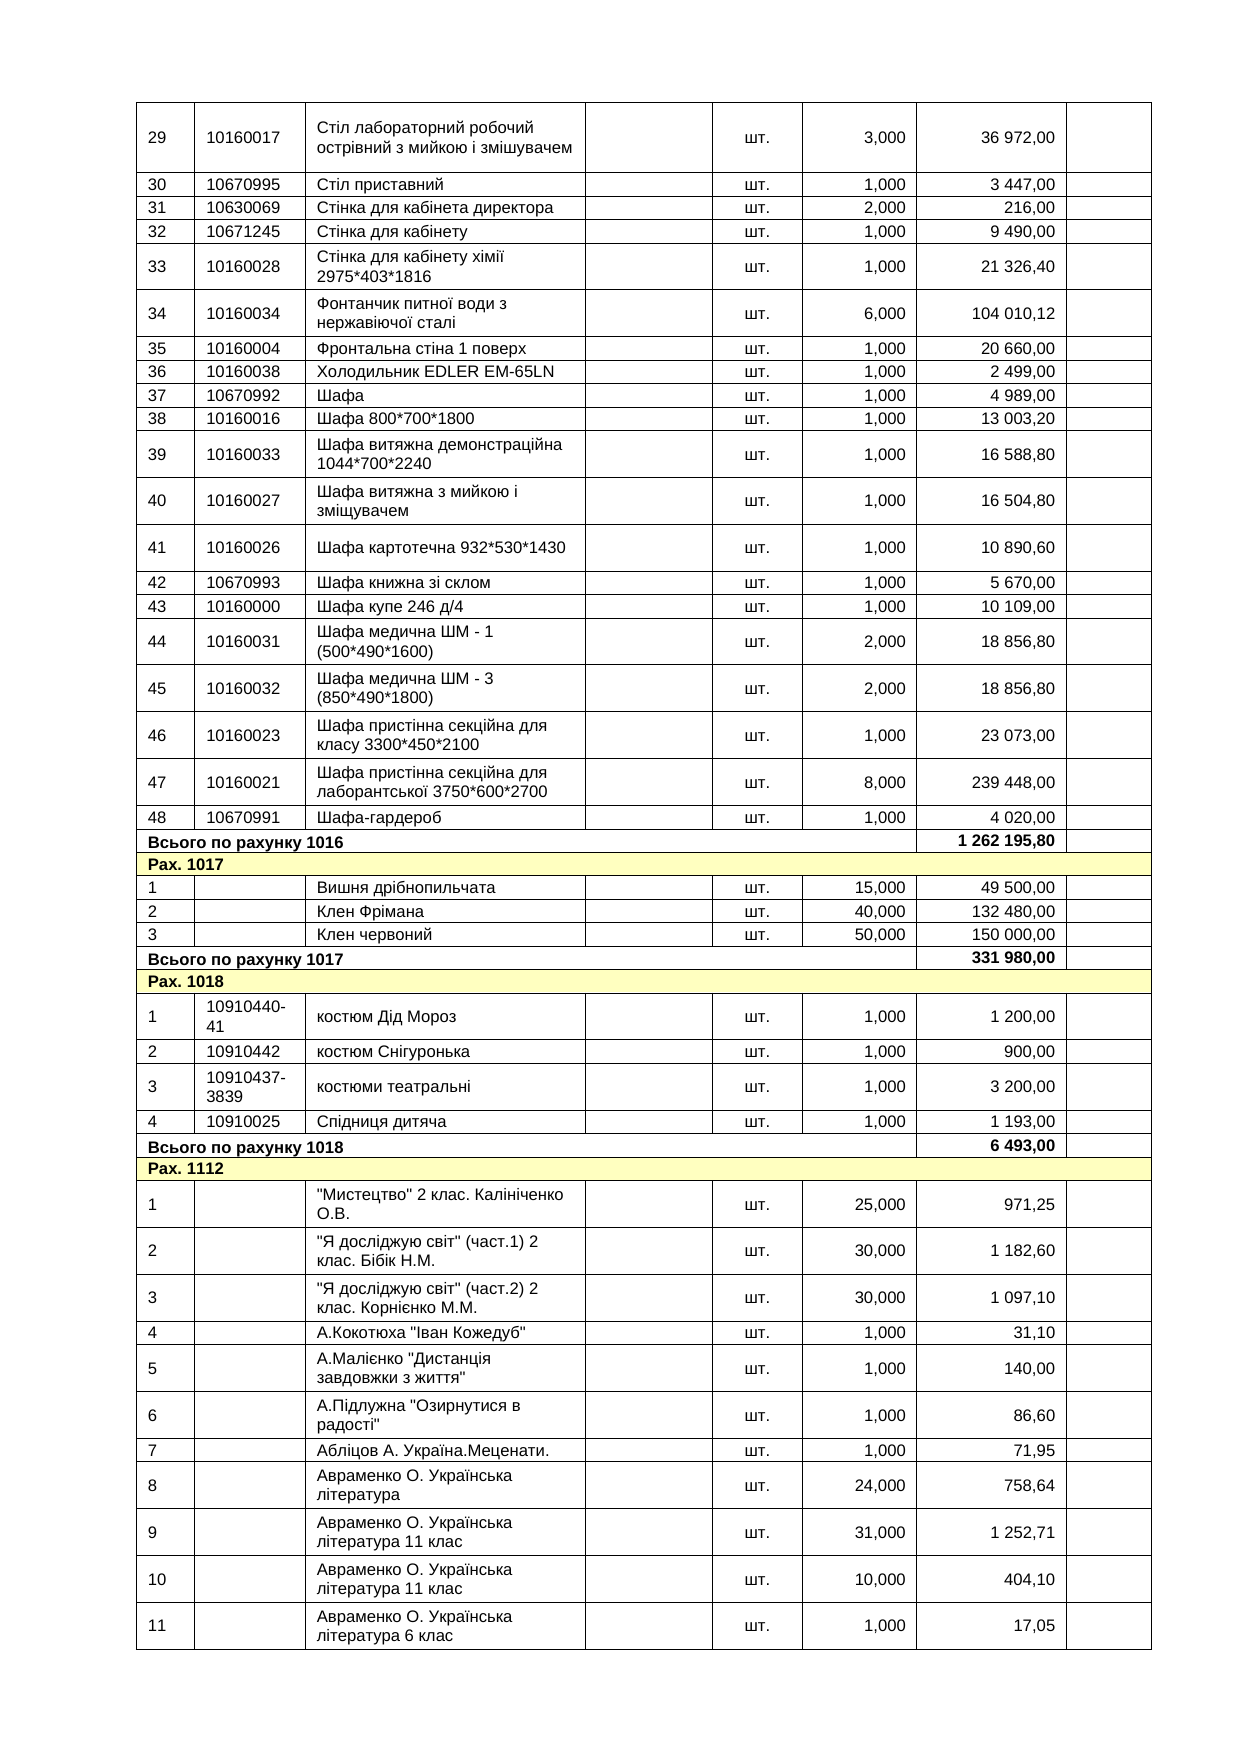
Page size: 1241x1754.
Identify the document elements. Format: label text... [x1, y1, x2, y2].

table_cell Шафа пристінна секційна для лаборантської 3750*600*2700 [306, 759, 585, 805]
table_cell [1067, 947, 1151, 969]
table_cell шт. [713, 806, 802, 828]
table_cell шт. [713, 876, 802, 899]
table_cell А.Малієнко "Дистанція завдовжки з життя" [306, 1345, 585, 1391]
table_cell 331 980,00 [917, 947, 1066, 969]
table_cell 1,000 [803, 361, 916, 383]
table_cell 10160023 [195, 712, 305, 758]
table_cell 10160038 [195, 361, 305, 383]
table_cell [195, 1322, 305, 1344]
table_cell [1067, 619, 1151, 664]
table_cell [586, 361, 712, 383]
table_cell [195, 1509, 305, 1555]
table_cell [586, 876, 712, 899]
table_cell А.Кокотюха "Іван Кожедуб" [306, 1322, 585, 1344]
table_cell [1067, 197, 1151, 219]
table_cell 1 200,00 [917, 994, 1066, 1039]
table_cell [1067, 994, 1151, 1039]
table_cell шт. [713, 361, 802, 383]
table_cell 1 262 195,80 [917, 830, 1066, 852]
table_cell 9 490,00 [917, 220, 1066, 242]
table_cell [586, 1064, 712, 1110]
table_cell [1067, 384, 1151, 407]
table_cell Клен червоний [306, 923, 585, 946]
table_cell Шафа витяжна демонстраційна 1044*700*2240 [306, 431, 585, 477]
table_cell [586, 244, 712, 289]
table_cell [1067, 1064, 1151, 1110]
table_cell костюми театральні [306, 1064, 585, 1110]
table_cell Всього по рахунку 1016 [137, 830, 916, 852]
table_cell шт. [713, 244, 802, 289]
table_cell 29 [137, 103, 194, 172]
table_cell Авраменко О. Українська література [306, 1462, 585, 1508]
table_cell 30 [137, 173, 194, 196]
table_cell Шафа медична ШМ - 1 (500*490*1600) [306, 619, 585, 664]
table_cell 23 073,00 [917, 712, 1066, 758]
table_cell 4 020,00 [917, 806, 1066, 828]
table_cell 33 [137, 244, 194, 289]
table_cell [1067, 876, 1151, 899]
table_cell 971,25 [917, 1181, 1066, 1227]
table_cell 1,000 [803, 1322, 916, 1344]
table_cell [586, 759, 712, 805]
table_cell 10910442 [195, 1040, 305, 1063]
table_cell 239 448,00 [917, 759, 1066, 805]
table_cell [1067, 1228, 1151, 1274]
table_cell 2 [137, 1228, 194, 1274]
table_cell Абліцов А. Україна.Меценати. [306, 1439, 585, 1461]
table_cell 10160033 [195, 431, 305, 477]
table_cell [586, 197, 712, 219]
table_cell шт. [713, 759, 802, 805]
table_cell шт. [713, 1322, 802, 1344]
table_cell 1,000 [803, 1345, 916, 1391]
table_cell Стіл лабораторний робочий острівний з мийкою і змішувачем [306, 103, 585, 172]
table_cell 37 [137, 384, 194, 407]
table_cell шт. [713, 994, 802, 1039]
table_cell 10670992 [195, 384, 305, 407]
table_cell Шафа 800*700*1800 [306, 408, 585, 430]
table_cell шт. [713, 1064, 802, 1110]
table_cell [1067, 1040, 1151, 1063]
table_cell 10 [137, 1556, 194, 1602]
table_cell 1,000 [803, 1439, 916, 1461]
table_cell 10630069 [195, 197, 305, 219]
table_cell 6 493,00 [917, 1134, 1066, 1157]
table_cell шт. [713, 1509, 802, 1555]
table_cell 43 [137, 595, 194, 617]
table_cell 17,05 [917, 1603, 1066, 1649]
table_cell шт. [713, 1275, 802, 1321]
table_cell [586, 408, 712, 430]
table_cell 1,000 [803, 525, 916, 571]
table_cell 13 003,20 [917, 408, 1066, 430]
table_cell 32 [137, 220, 194, 242]
table_cell 900,00 [917, 1040, 1066, 1063]
table_cell [1067, 361, 1151, 383]
table_cell 4 [137, 1322, 194, 1344]
table_cell [1067, 665, 1151, 711]
table_cell [1067, 478, 1151, 524]
table_cell 10670995 [195, 173, 305, 196]
table_cell шт. [713, 173, 802, 196]
table_cell 5 [137, 1345, 194, 1391]
table_cell шт. [713, 1462, 802, 1508]
table_cell [586, 525, 712, 571]
table_cell Холодильник EDLER EM-65LN [306, 361, 585, 383]
table_cell Шафа [306, 384, 585, 407]
table_cell "Я досліджую світ" (част.2) 2 клас. Корнієнко М.М. [306, 1275, 585, 1321]
table_cell Фронтальна стіна 1 поверх [306, 337, 585, 360]
table_cell 1,000 [803, 994, 916, 1039]
table_cell шт. [713, 900, 802, 922]
table_cell [1067, 923, 1151, 946]
table_cell [586, 290, 712, 336]
table_cell Шафа медична ШМ - 3 (850*490*1800) [306, 665, 585, 711]
table_cell 10160034 [195, 290, 305, 336]
table_cell шт. [713, 431, 802, 477]
table_cell [586, 994, 712, 1039]
table_cell 4 989,00 [917, 384, 1066, 407]
table_cell [1067, 759, 1151, 805]
table_cell [586, 806, 712, 828]
table_cell [1067, 290, 1151, 336]
table_cell Шафа витяжна з мийкою і зміщувачем [306, 478, 585, 524]
table_cell 104 010,12 [917, 290, 1066, 336]
table_cell 1,000 [803, 408, 916, 430]
table_cell [586, 1228, 712, 1274]
table_cell 3,000 [803, 103, 916, 172]
table_cell "Мистецтво" 2 клас. Калініченко О.В. [306, 1181, 585, 1227]
table_cell [586, 1439, 712, 1461]
table_cell шт. [713, 1228, 802, 1274]
table_cell 38 [137, 408, 194, 430]
table_cell 1,000 [803, 384, 916, 407]
table_cell [1067, 337, 1151, 360]
table_cell 25,000 [803, 1181, 916, 1227]
table_cell [195, 1181, 305, 1227]
table_cell 16 588,80 [917, 431, 1066, 477]
table_cell костюм Снігуронька [306, 1040, 585, 1063]
table_cell Рах. 1018 [137, 970, 1151, 992]
table_cell [195, 1392, 305, 1438]
table_cell 3 200,00 [917, 1064, 1066, 1110]
table_cell 1 193,00 [917, 1111, 1066, 1133]
table_cell 8 [137, 1462, 194, 1508]
table_cell 1,000 [803, 337, 916, 360]
table_cell 10670993 [195, 572, 305, 594]
table_cell [195, 923, 305, 946]
table_cell Стіл приставний [306, 173, 585, 196]
table_cell 10160031 [195, 619, 305, 664]
table_cell [195, 1439, 305, 1461]
table_cell 6 [137, 1392, 194, 1438]
table_cell 42 [137, 572, 194, 594]
table_cell 10160021 [195, 759, 305, 805]
table_cell 7 [137, 1439, 194, 1461]
table_cell 2 [137, 1040, 194, 1063]
table_cell Всього по рахунку 1017 [137, 947, 916, 969]
table_cell шт. [713, 103, 802, 172]
table_cell [195, 1603, 305, 1649]
table_cell 3 [137, 923, 194, 946]
table_cell [586, 1322, 712, 1344]
table_cell [1067, 431, 1151, 477]
table_cell 16 504,80 [917, 478, 1066, 524]
table_cell [1067, 1345, 1151, 1391]
table_cell 10160004 [195, 337, 305, 360]
table_cell [586, 923, 712, 946]
table_cell 132 480,00 [917, 900, 1066, 922]
table_cell [1067, 173, 1151, 196]
table_cell 49 500,00 [917, 876, 1066, 899]
table_cell шт. [713, 337, 802, 360]
table_cell 1,000 [803, 1603, 916, 1649]
table_cell [1067, 103, 1151, 172]
table_cell 2 499,00 [917, 361, 1066, 383]
table_cell Фонтанчик питної води з нержавіючої сталі [306, 290, 585, 336]
table_cell 10671245 [195, 220, 305, 242]
table_cell 140,00 [917, 1345, 1066, 1391]
table_cell 10670991 [195, 806, 305, 828]
table_cell 1,000 [803, 478, 916, 524]
table_cell Стінка для кабінета директора [306, 197, 585, 219]
table_cell [1067, 1322, 1151, 1344]
table_cell 1,000 [803, 572, 916, 594]
table_cell 18 856,80 [917, 665, 1066, 711]
table_cell 150 000,00 [917, 923, 1066, 946]
table_cell [1067, 408, 1151, 430]
table_cell 41 [137, 525, 194, 571]
table_cell 46 [137, 712, 194, 758]
table_cell шт. [713, 665, 802, 711]
table_cell 10 890,60 [917, 525, 1066, 571]
table_cell Авраменко О. Українська література 11 клас [306, 1509, 585, 1555]
table_cell 1 097,10 [917, 1275, 1066, 1321]
table_cell 1,000 [803, 1064, 916, 1110]
table_cell 404,10 [917, 1556, 1066, 1602]
table_cell [1067, 1462, 1151, 1508]
table_cell [195, 900, 305, 922]
table_cell Шафа пристінна секційна для класу 3300*450*2100 [306, 712, 585, 758]
table_cell Клен Фрімана [306, 900, 585, 922]
table_cell 10910025 [195, 1111, 305, 1133]
table_cell Шафа книжна зі склом [306, 572, 585, 594]
table_cell 3 [137, 1275, 194, 1321]
table_cell 10160000 [195, 595, 305, 617]
table_cell шт. [713, 619, 802, 664]
table_cell 10 109,00 [917, 595, 1066, 617]
table_cell Стінка для кабінету [306, 220, 585, 242]
table_cell [1067, 1556, 1151, 1602]
table_cell шт. [713, 290, 802, 336]
table_cell 1,000 [803, 431, 916, 477]
table_cell 9 [137, 1509, 194, 1555]
table_cell А.Підлужна "Озирнутися в радості" [306, 1392, 585, 1438]
table_cell 11 [137, 1603, 194, 1649]
table_cell шт. [713, 408, 802, 430]
table_cell 10910437-3839 [195, 1064, 305, 1110]
table_cell шт. [713, 1181, 802, 1227]
table_cell шт. [713, 1345, 802, 1391]
table_cell 18 856,80 [917, 619, 1066, 664]
table_cell 71,95 [917, 1439, 1066, 1461]
table_cell 20 660,00 [917, 337, 1066, 360]
table_cell 31 [137, 197, 194, 219]
table_cell [586, 619, 712, 664]
table_cell [586, 1556, 712, 1602]
table_cell 1,000 [803, 220, 916, 242]
table_cell Всього по рахунку 1018 [137, 1134, 916, 1157]
table_cell [586, 1275, 712, 1321]
table_cell 40 [137, 478, 194, 524]
table_cell 758,64 [917, 1462, 1066, 1508]
table_cell шт. [713, 923, 802, 946]
table_cell Шафа-гардероб [306, 806, 585, 828]
table_cell [1067, 572, 1151, 594]
table_cell "Я досліджую світ" (част.1) 2 клас. Бібік Н.М. [306, 1228, 585, 1274]
table_cell [195, 1462, 305, 1508]
table_cell [586, 478, 712, 524]
table_cell [586, 431, 712, 477]
table_cell [586, 712, 712, 758]
table_cell 24,000 [803, 1462, 916, 1508]
table_cell 45 [137, 665, 194, 711]
table_cell [195, 1275, 305, 1321]
table_cell 2,000 [803, 665, 916, 711]
table_cell [1067, 244, 1151, 289]
table_cell 10160028 [195, 244, 305, 289]
table_cell [586, 1345, 712, 1391]
table_cell 10160027 [195, 478, 305, 524]
table_cell 216,00 [917, 197, 1066, 219]
table_cell 47 [137, 759, 194, 805]
table_cell 5 670,00 [917, 572, 1066, 594]
table_cell 35 [137, 337, 194, 360]
table_cell [586, 665, 712, 711]
table_cell [586, 572, 712, 594]
table_cell шт. [713, 595, 802, 617]
table_cell [1067, 1603, 1151, 1649]
table_cell шт. [713, 384, 802, 407]
table_cell 10160017 [195, 103, 305, 172]
table_cell шт. [713, 197, 802, 219]
table_cell 1,000 [803, 712, 916, 758]
table_cell [1067, 1181, 1151, 1227]
table_cell [586, 1462, 712, 1508]
table_cell 30,000 [803, 1275, 916, 1321]
table_cell [1067, 1509, 1151, 1555]
table_cell Шафа купе 246 д/4 [306, 595, 585, 617]
table_cell шт. [713, 572, 802, 594]
table_cell Рах. 1017 [137, 853, 1151, 875]
table_cell 48 [137, 806, 194, 828]
table_cell шт. [713, 478, 802, 524]
table_cell костюм Дід Мороз [306, 994, 585, 1039]
table_cell 44 [137, 619, 194, 664]
table_cell 1,000 [803, 244, 916, 289]
table_cell [1067, 1111, 1151, 1133]
table_cell 6,000 [803, 290, 916, 336]
table_cell [1067, 1275, 1151, 1321]
table_cell шт. [713, 1556, 802, 1602]
table_cell 21 326,40 [917, 244, 1066, 289]
table_cell 1,000 [803, 1392, 916, 1438]
table_cell 30,000 [803, 1228, 916, 1274]
table_cell 3 [137, 1064, 194, 1110]
table_cell шт. [713, 1392, 802, 1438]
table_cell [586, 220, 712, 242]
table_cell 1 [137, 1181, 194, 1227]
table_cell 3 447,00 [917, 173, 1066, 196]
table_cell [195, 1345, 305, 1391]
table_cell [1067, 220, 1151, 242]
table_cell Шафа картотечна 932*530*1430 [306, 525, 585, 571]
table_cell 1,000 [803, 595, 916, 617]
table_cell 10160016 [195, 408, 305, 430]
table_cell [586, 1040, 712, 1063]
table_cell 1,000 [803, 806, 916, 828]
table_cell 40,000 [803, 900, 916, 922]
table_cell [1067, 1439, 1151, 1461]
table_cell 34 [137, 290, 194, 336]
table_cell 36 972,00 [917, 103, 1066, 172]
table_cell 8,000 [803, 759, 916, 805]
table_cell [1067, 1134, 1151, 1157]
table_cell шт. [713, 525, 802, 571]
table_cell 10,000 [803, 1556, 916, 1602]
table_cell шт. [713, 1111, 802, 1133]
table_cell [195, 876, 305, 899]
table_cell 2,000 [803, 619, 916, 664]
table_cell Авраменко О. Українська література 11 клас [306, 1556, 585, 1602]
table_cell 1,000 [803, 1040, 916, 1063]
table_cell 1 [137, 994, 194, 1039]
table_cell [1067, 806, 1151, 828]
table_cell [586, 384, 712, 407]
table_cell [1067, 900, 1151, 922]
table_cell 86,60 [917, 1392, 1066, 1438]
table_cell Рах. 1112 [137, 1158, 1151, 1180]
table_cell 2 [137, 900, 194, 922]
table_cell [586, 173, 712, 196]
table_cell [586, 1603, 712, 1649]
table_cell 1,000 [803, 1111, 916, 1133]
table_cell 1 [137, 876, 194, 899]
table_cell 10160032 [195, 665, 305, 711]
table_cell Спідниця дитяча [306, 1111, 585, 1133]
table_cell Стінка для кабінету хімії 2975*403*1816 [306, 244, 585, 289]
table_cell [586, 1392, 712, 1438]
table_cell [195, 1228, 305, 1274]
table_cell [586, 595, 712, 617]
table_cell Авраменко О. Українська література 6 клас [306, 1603, 585, 1649]
table_cell [1067, 525, 1151, 571]
table_cell [1067, 595, 1151, 617]
table_cell [1067, 1392, 1151, 1438]
table_cell 39 [137, 431, 194, 477]
table_cell шт. [713, 1040, 802, 1063]
table_cell 50,000 [803, 923, 916, 946]
table_cell 2,000 [803, 197, 916, 219]
table_cell 10910440-41 [195, 994, 305, 1039]
table_cell [586, 1181, 712, 1227]
table_cell [586, 1111, 712, 1133]
table_cell [586, 900, 712, 922]
table_cell 1,000 [803, 173, 916, 196]
table_cell шт. [713, 220, 802, 242]
table_cell 4 [137, 1111, 194, 1133]
table_cell [586, 337, 712, 360]
table_cell [586, 103, 712, 172]
table_cell [1067, 830, 1151, 852]
table_cell шт. [713, 712, 802, 758]
table_cell шт. [713, 1439, 802, 1461]
table_cell 10160026 [195, 525, 305, 571]
table_cell [195, 1556, 305, 1602]
table_cell шт. [713, 1603, 802, 1649]
table_cell Вишня дрібнопильчата [306, 876, 585, 899]
table_cell 31,10 [917, 1322, 1066, 1344]
table_cell 1 182,60 [917, 1228, 1066, 1274]
table_cell [586, 1509, 712, 1555]
table_cell 36 [137, 361, 194, 383]
table_cell [1067, 712, 1151, 758]
table_cell 31,000 [803, 1509, 916, 1555]
table_cell 15,000 [803, 876, 916, 899]
table_cell 1 252,71 [917, 1509, 1066, 1555]
